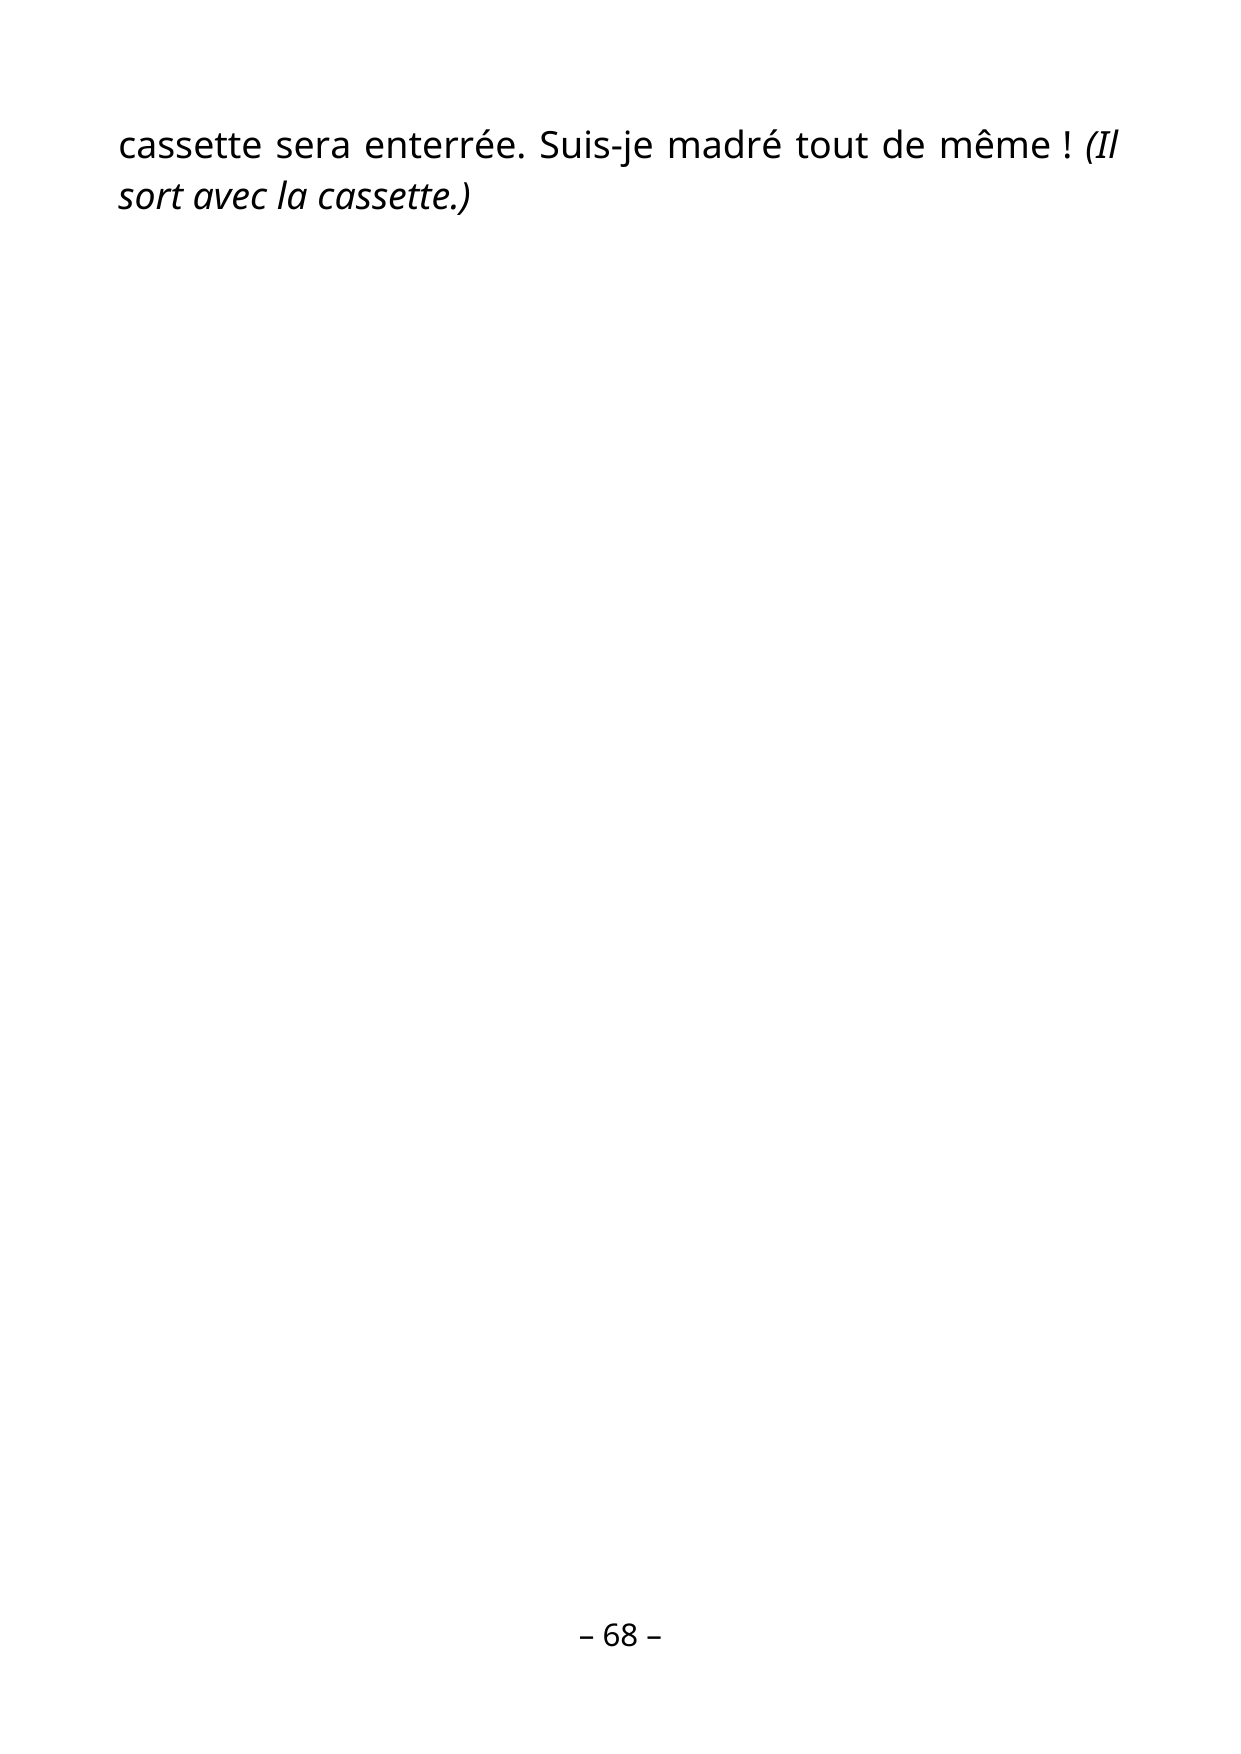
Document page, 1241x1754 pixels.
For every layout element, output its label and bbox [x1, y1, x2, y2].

text [118, 118, 1122, 220]
